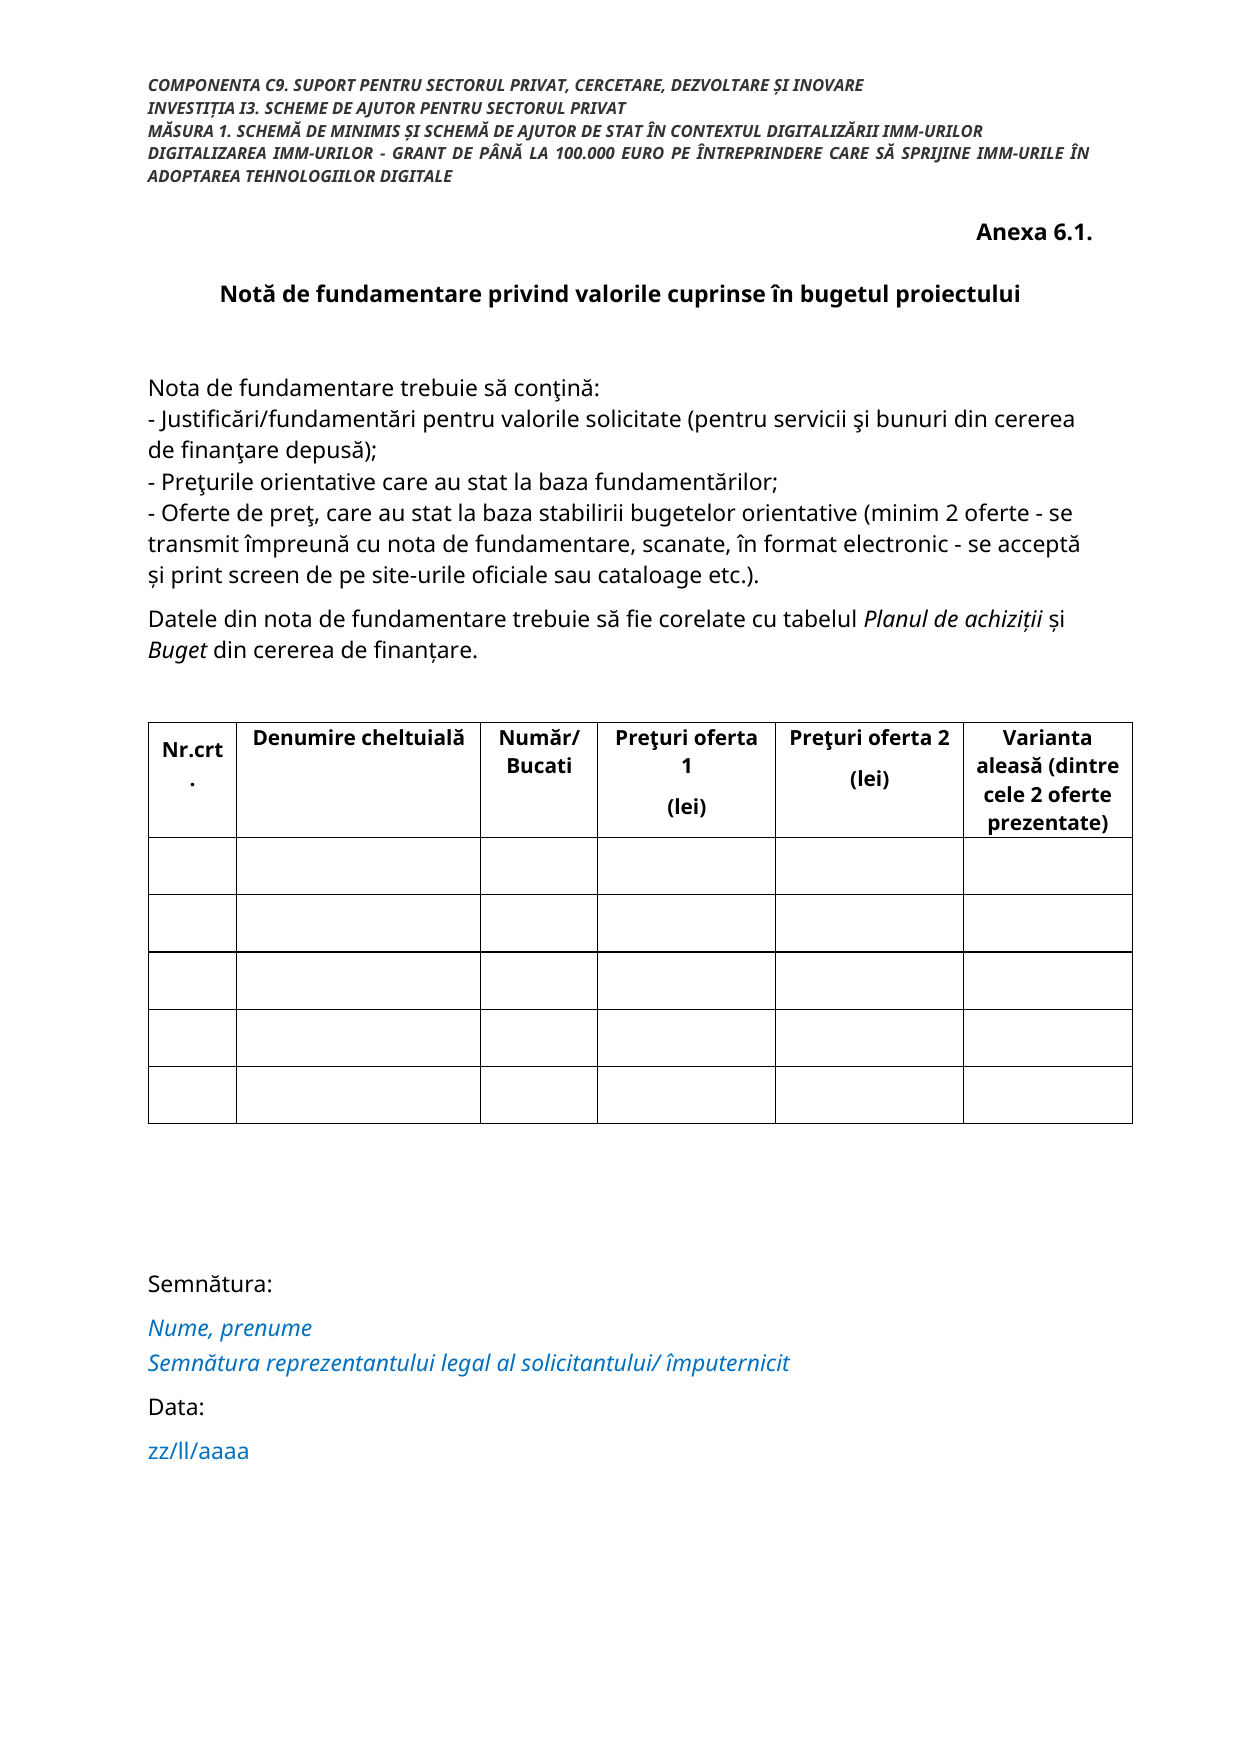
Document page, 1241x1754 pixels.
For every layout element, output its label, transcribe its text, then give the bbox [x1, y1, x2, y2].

table_cell [964, 1010, 1132, 1066]
text - Preţurile orientative care au stat la baza fundamentărilor; [148, 466, 1093, 497]
table_cell [237, 838, 480, 894]
text zz/ll/aaaa [148, 1435, 1093, 1466]
text Notă de fundamentare privind valorile cuprinse în bugetul proiectului [148, 278, 1093, 309]
table_cell [237, 895, 480, 951]
text Semnătura: [148, 1268, 1093, 1299]
table_cell [237, 1010, 480, 1066]
table_header Număr/ Bucati [481, 723, 597, 837]
table_cell [481, 1067, 597, 1123]
table_cell [776, 953, 963, 1009]
table_cell [776, 1010, 963, 1066]
table_cell [237, 953, 480, 1009]
text Nota de fundamentare trebuie să conţină: [148, 372, 1093, 403]
table_cell [598, 838, 775, 894]
table_cell [481, 1010, 597, 1066]
table_cell [149, 838, 236, 894]
table_cell [598, 895, 775, 951]
table_cell [964, 838, 1132, 894]
table_cell [237, 1067, 480, 1123]
table_cell [776, 1067, 963, 1123]
table_header Nr.crt. [149, 723, 236, 837]
text Data: [148, 1391, 1093, 1422]
table_cell [964, 953, 1132, 1009]
table_cell [964, 1067, 1132, 1123]
text Datele din nota de fundamentare trebuie să fie corelate cu tabelul Planul de achiziții şi Buget din cererea de finanțare. [148, 603, 1093, 666]
table_header Varianta aleasă (dintre cele 2 oferte prezentate) [964, 723, 1132, 837]
table_cell [149, 953, 236, 1009]
table_cell [598, 1010, 775, 1066]
table_cell [149, 895, 236, 951]
table_header Denumire cheltuială [237, 723, 480, 837]
text Anexa 6.1. [148, 216, 1093, 247]
text Nume, prenume [148, 1312, 1093, 1343]
table_cell [598, 953, 775, 1009]
table_cell [598, 1067, 775, 1123]
table_header Preţuri oferta 2 (lei) [776, 723, 963, 837]
table_cell [481, 895, 597, 951]
table_cell [149, 1067, 236, 1123]
table_cell [776, 838, 963, 894]
text Semnătura reprezentantului legal al solicitantului/ împuternicit [148, 1347, 1093, 1378]
table_cell [481, 838, 597, 894]
text - Oferte de preţ, care au stat la baza stabilirii bugetelor orientative (minim 2 oferte - se transmit împreună cu nota de fundamentare, scanate, în format electronic - se acceptă și print screen de pe site-urile oficiale sau cataloage etc.). [148, 497, 1093, 591]
table_cell [149, 1010, 236, 1066]
table_cell [776, 895, 963, 951]
table_header Preţuri oferta 1 (lei) [598, 723, 775, 837]
text - Justificări/fundamentări pentru valorile solicitate (pentru servicii şi bunuri din cererea de finanţare depusă); [148, 403, 1093, 466]
table_cell [964, 895, 1132, 951]
table_cell [481, 953, 597, 1009]
